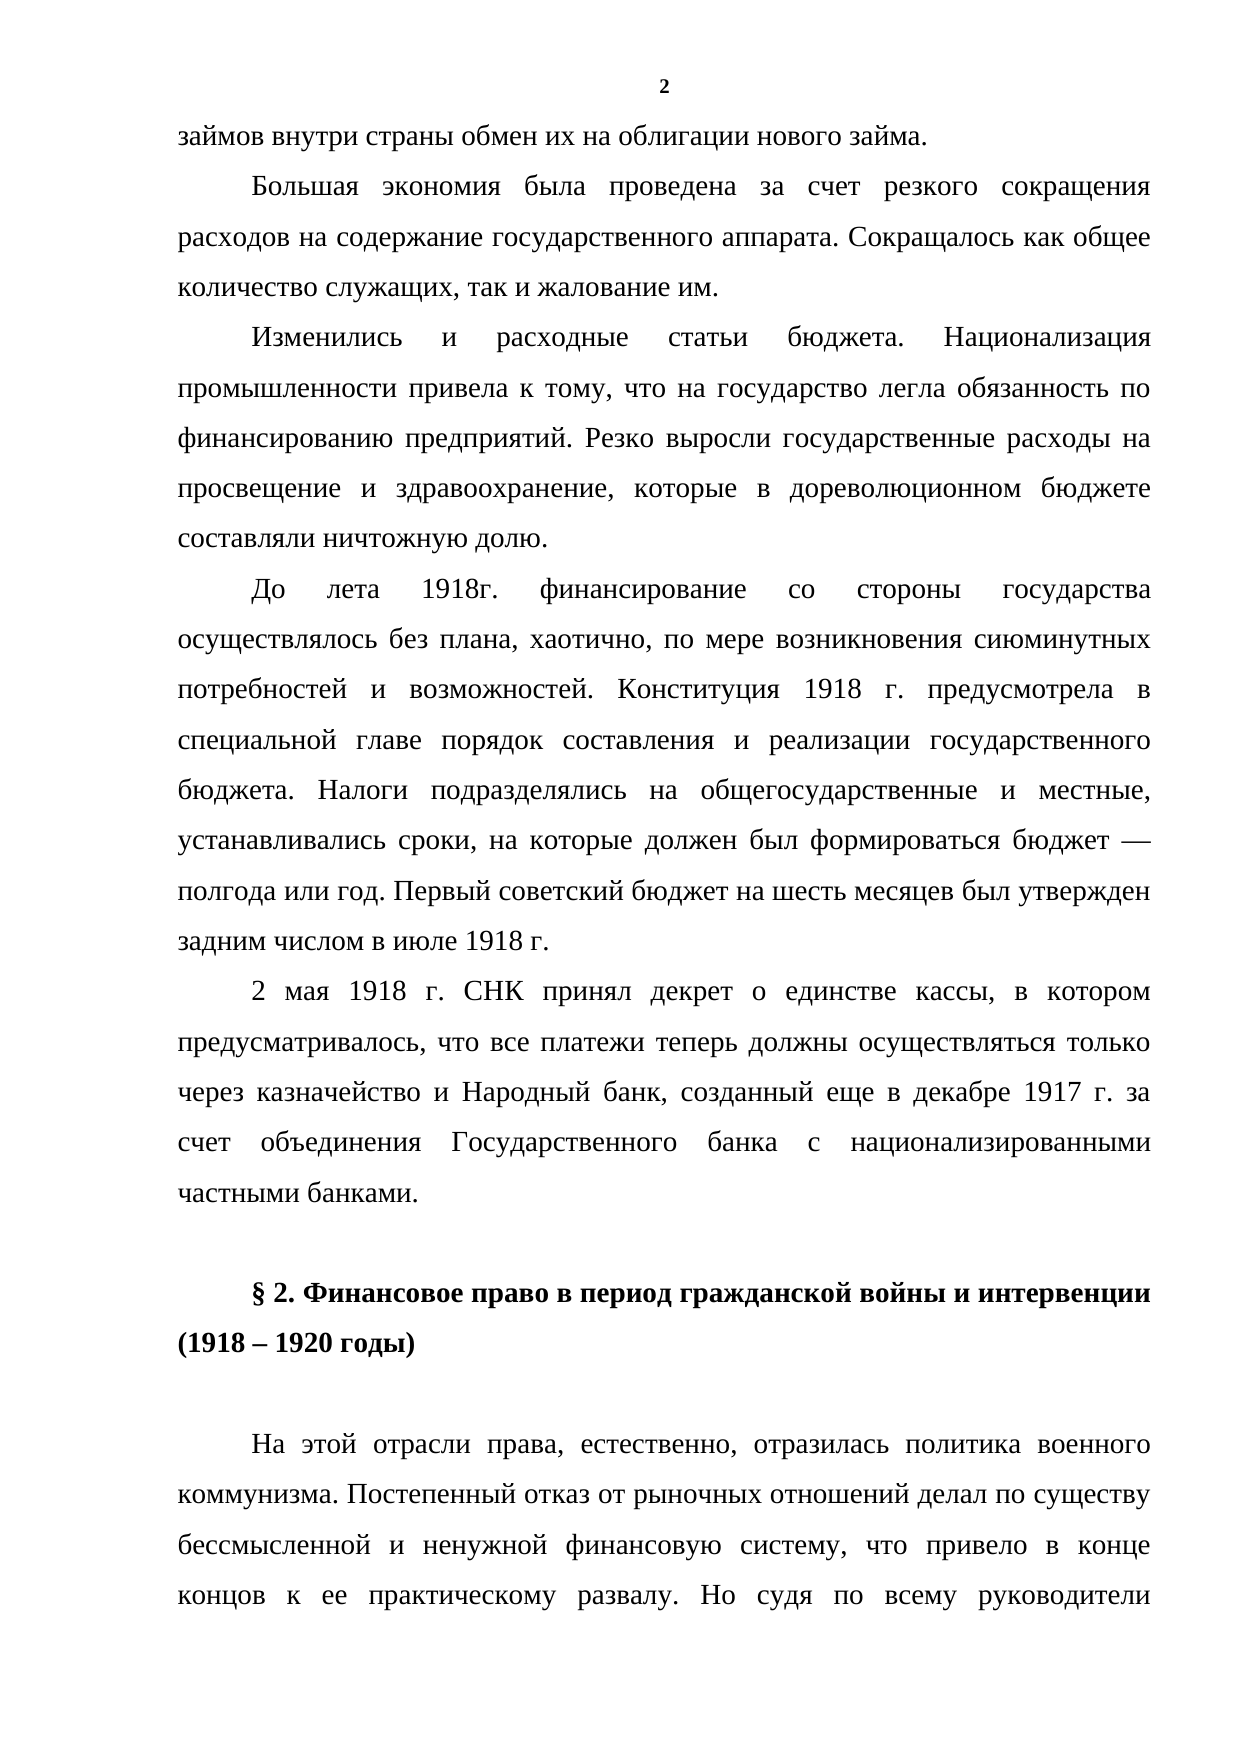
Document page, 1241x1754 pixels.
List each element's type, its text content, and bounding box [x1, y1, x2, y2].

text До лета 1918г. финансирование со стороны государства осуществлялось без плана, хаотично, по мере возникновения сиюминутных потребностей и возможностей. Конституция 1918 г. предусмотрела в специальной главе порядок составления и реализации государственного бюджета. Налоги подразделялись на общегосударственные и местные, устанавливались сроки, на которые должен был формироваться бюджет — полгода или год. Первый советский бюджет на шесть месяцев был утвержден задним числом в июле 1918 г. [177, 571, 1152, 957]
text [177, 118, 1152, 152]
text § 2. Финансовое право в период гражданской войны и интервенции (1918 – 1920 годы) [177, 1275, 1152, 1359]
text 2 мая 1918 г. СНК принял декрет о единстве кассы, в котором предусматривалось, что все платежи теперь должны осуществляться только через казначейство и Народный банк, созданный еще в декабре 1917 г. за счет объединения Государственного банка с национализированными частными банками. [177, 973, 1152, 1208]
text Изменились и расходные статьи бюджета. Национализация промышленности привела к тому, что на государство легла обязанность по финансированию предприятий. Резко выросли государственные расходы на просвещение и здравоохранение, которые в дореволюционном бюджете составляли ничтожную долю. [177, 319, 1152, 554]
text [177, 1426, 1152, 1611]
text Большая экономия была проведена за счет резкого сокращения расходов на содержание государственного аппарата. Сокращалось как общее количество служащих, так и жалование им. [177, 168, 1152, 303]
